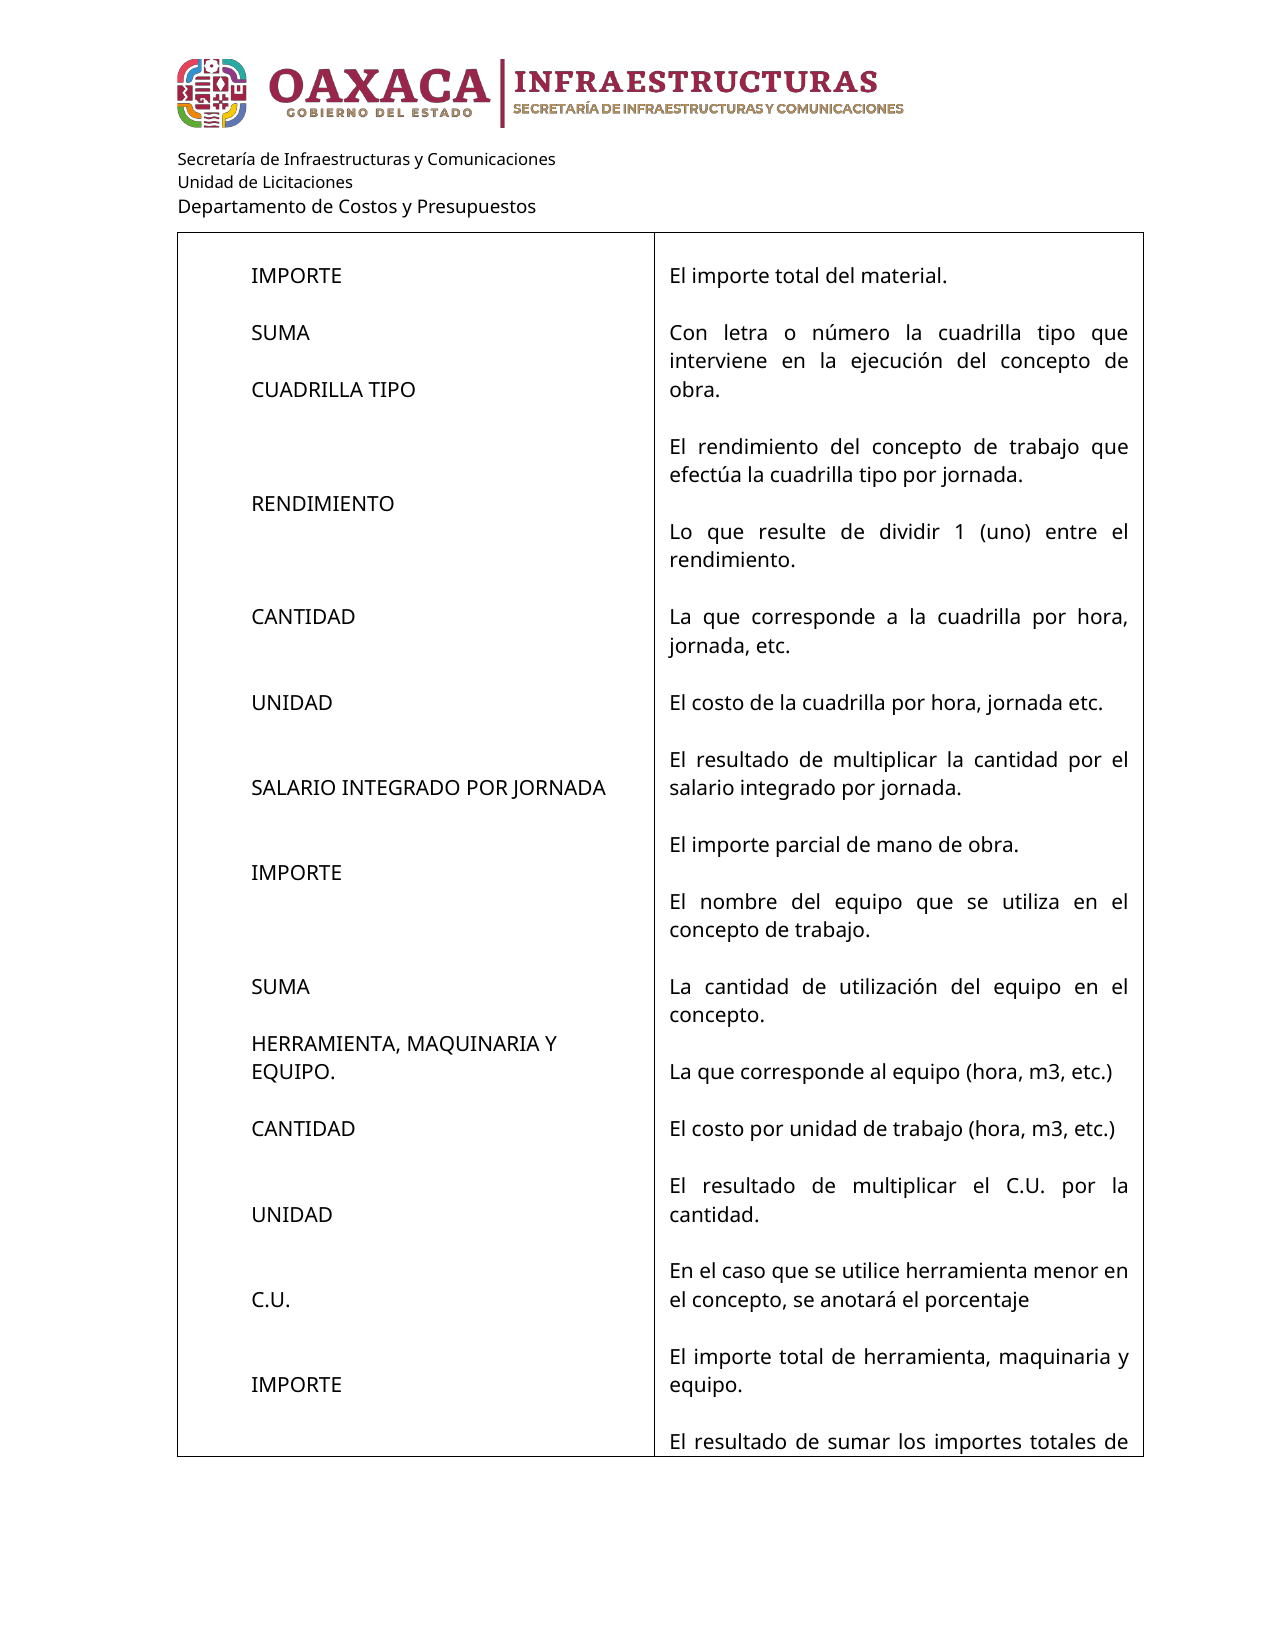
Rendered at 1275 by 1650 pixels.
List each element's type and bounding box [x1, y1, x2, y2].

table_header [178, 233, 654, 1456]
picture [177, 59, 928, 130]
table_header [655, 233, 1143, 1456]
